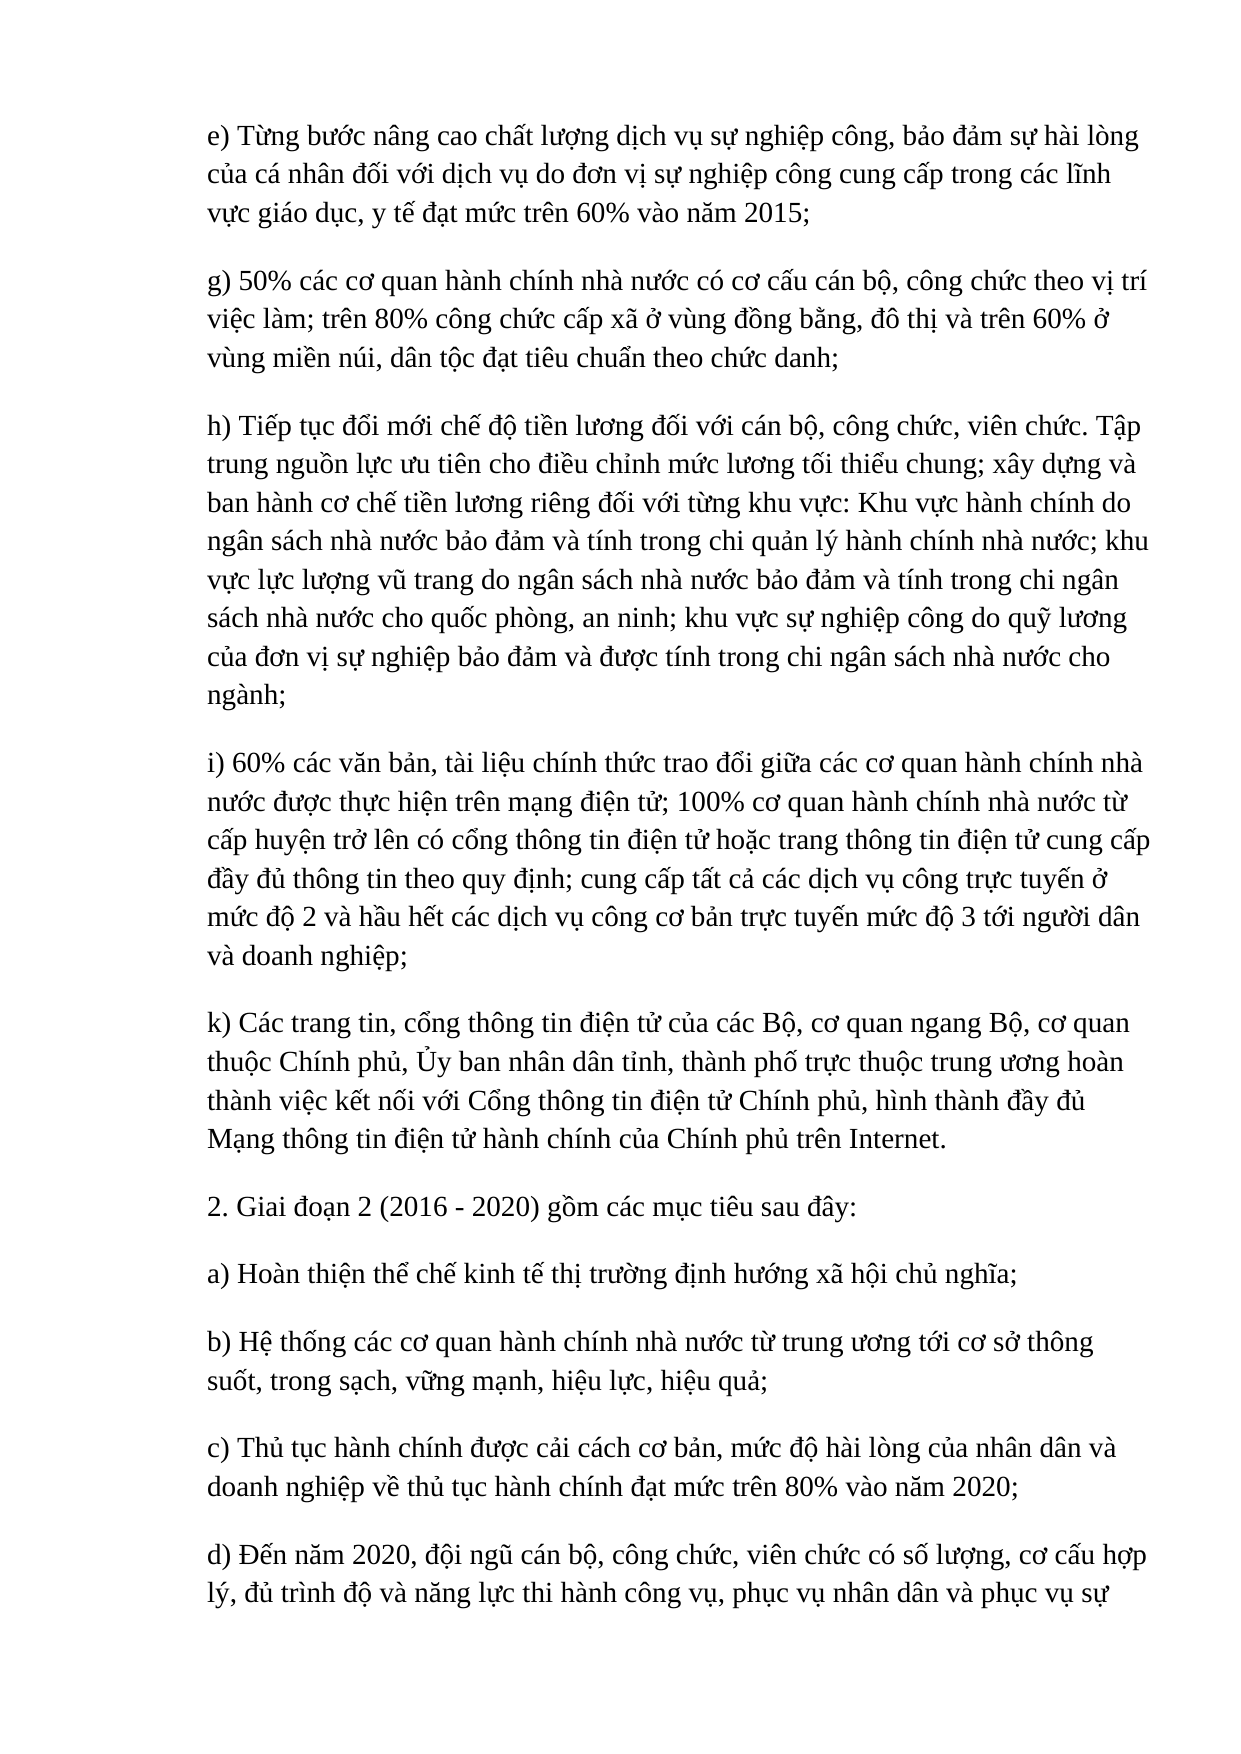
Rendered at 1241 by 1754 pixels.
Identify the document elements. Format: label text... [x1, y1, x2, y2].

text a) Hoàn thiện thể chế kinh tế thị trường định hướng xã hội chủ nghĩa; [207, 1257, 1152, 1290]
text c) Thủ tục hành chính được cải cách cơ bản, mức độ hài lòng của nhân dân và doanh nghiệp về thủ tục hành chính đạt mức trên 80% vào năm 2020; [207, 1431, 1152, 1503]
text i) 60% các văn bản, tài liệu chính thức trao đổi giữa các cơ quan hành chính nhà nước được thực hiện trên mạng điện tử; 100% cơ quan hành chính nhà nước từ cấp huyện trở lên có cổng thông tin điện tử hoặc trang thông tin điện tử cung cấp đầy đủ thông tin theo quy định; cung cấp tất cả các dịch vụ công trực tuyến ở mức độ 2 và hầu hết các dịch vụ công cơ bản trực tuyến mức độ 3 tới người dân và doanh nghiệp; [207, 745, 1152, 971]
text 2. Giai đoạn 2 (2016 - 2020) gồm các mục tiêu sau đây: [207, 1189, 1152, 1222]
text b) Hệ thống các cơ quan hành chính nhà nước từ trung ương tới cơ sở thông suốt, trong sạch, vững mạnh, hiệu lực, hiệu quả; [207, 1324, 1152, 1396]
text k) Các trang tin, cổng thông tin điện tử của các Bộ, cơ quan ngang Bộ, cơ quan thuộc Chính phủ, Ủy ban nhân dân tỉnh, thành phố trực thuộc trung ương hoàn thành việc kết nối với Cổng thông tin điện tử Chính phủ, hình thành đầy đủ Mạng thông tin điện tử hành chính của Chính phủ trên Internet. [207, 1006, 1152, 1155]
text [207, 1537, 1152, 1609]
text e) Từng bước nâng cao chất lượng dịch vụ sự nghiệp công, bảo đảm sự hài lòng của cá nhân đối với dịch vụ do đơn vị sự nghiệp công cung cấp trong các lĩnh vực giáo dục, y tế đạt mức trên 60% vào năm 2015; [207, 118, 1152, 229]
text h) Tiếp tục đổi mới chế độ tiền lương đối với cán bộ, công chức, viên chức. Tập trung nguồn lực ưu tiên cho điều chỉnh mức lương tối thiểu chung; xây dựng và ban hành cơ chế tiền lương riêng đối với từng khu vực: Khu vực hành chính do ngân sách nhà nước bảo đảm và tính trong chi quản lý hành chính nhà nước; khu vực lực lượng vũ trang do ngân sách nhà nước bảo đảm và tính trong chi ngân sách nhà nước cho quốc phòng, an ninh; khu vực sự nghiệp công do quỹ lương của đơn vị sự nghiệp bảo đảm và được tính trong chi ngân sách nhà nước cho ngành; [207, 408, 1152, 711]
text g) 50% các cơ quan hành chính nhà nước có cơ cấu cán bộ, công chức theo vị trí việc làm; trên 80% công chức cấp xã ở vùng đồng bằng, đô thị và trên 60% ở vùng miền núi, dân tộc đạt tiêu chuẩn theo chức danh; [207, 263, 1152, 373]
